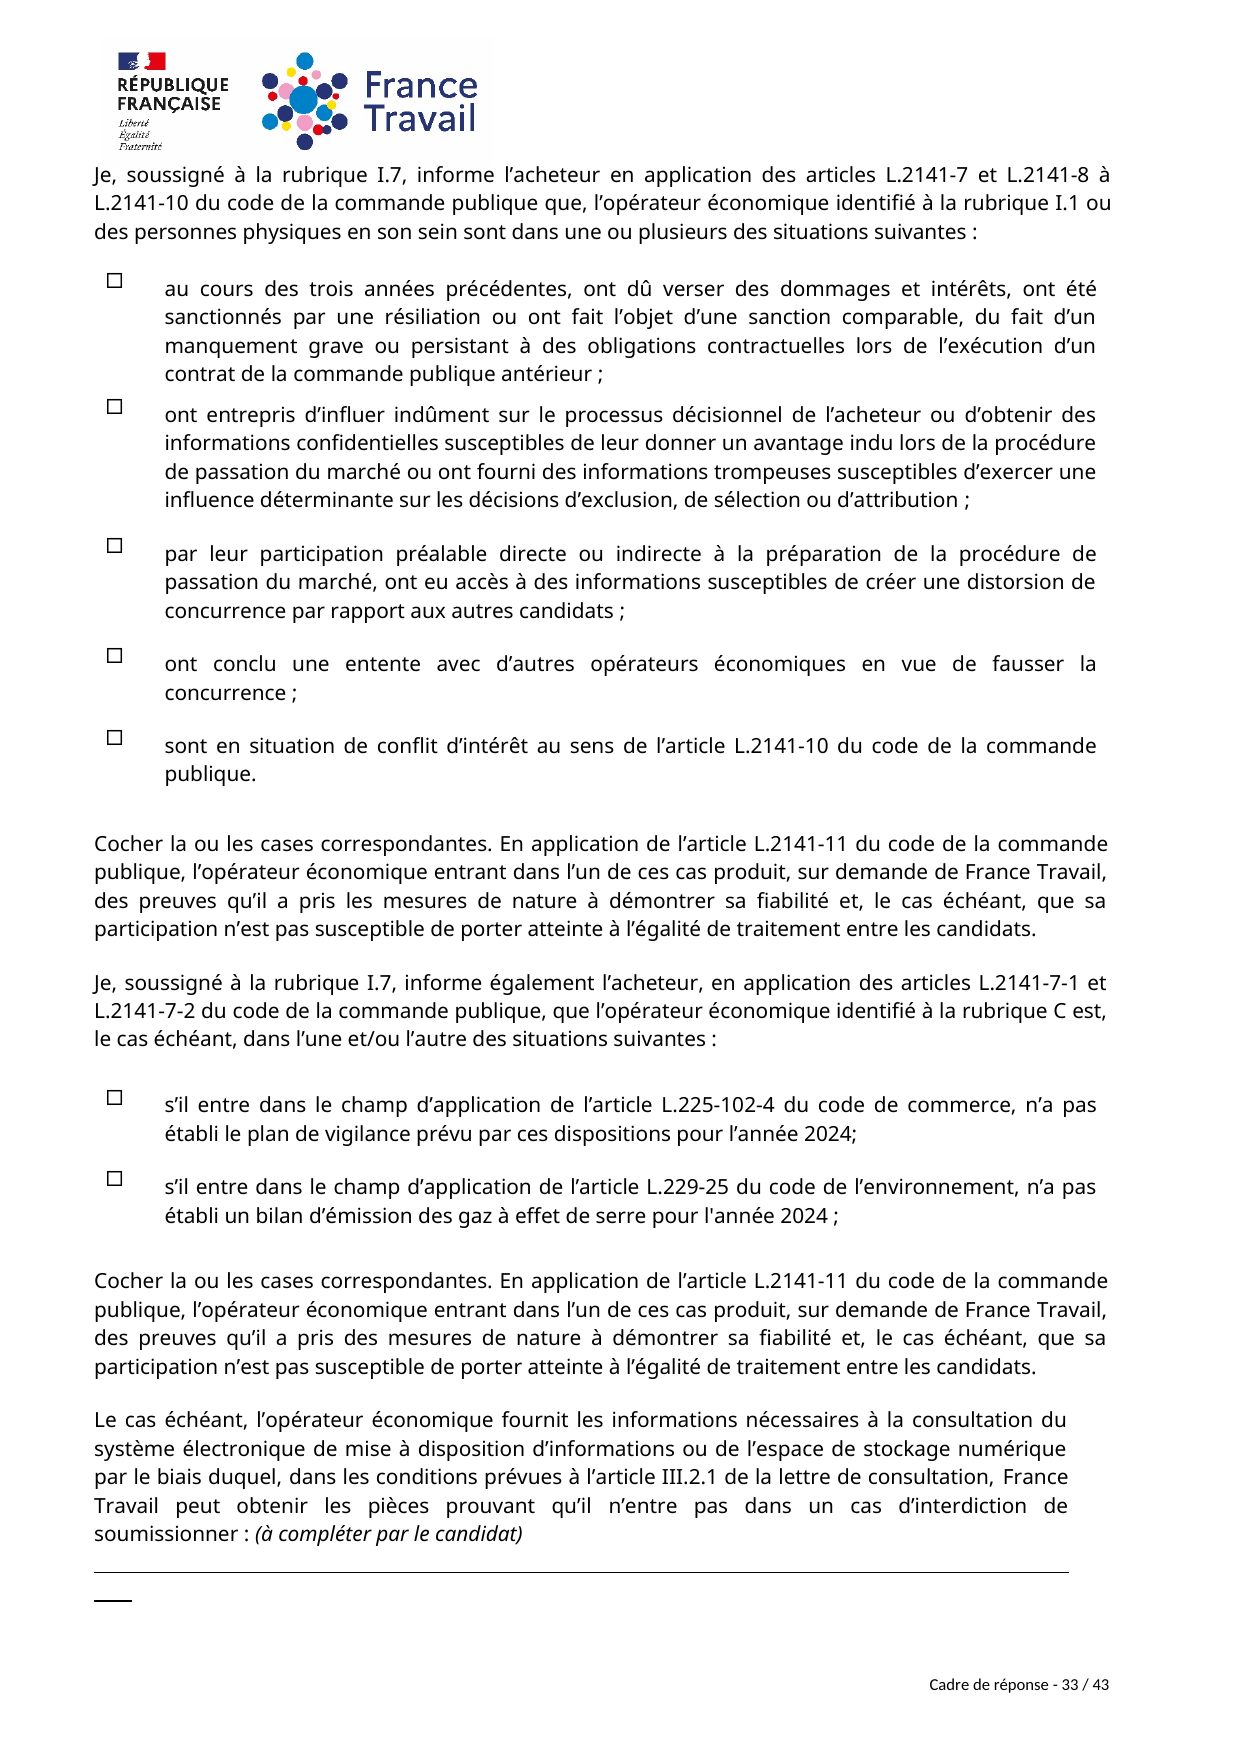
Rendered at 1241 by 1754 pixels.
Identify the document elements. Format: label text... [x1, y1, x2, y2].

table_cell par leur participation préalable directe ou indirecte à la préparation de la procédure de passation du marché, ont eu accès à des informations susceptibles de créer une distorsion de concurrence par rapport aux autres candidats ; [149, 526, 1109, 637]
table_cell [94, 388, 149, 526]
table_cell [94, 526, 149, 637]
text Cocher la ou les cases correspondantes. En application de l’article L.2141-11 du code de la commande publique, l’opérateur économique entrant dans l’un de ces cas produit, sur demande de France Travail, des preuves qu’il a pris les mesures de nature à démontrer sa fiabilité et, le cas échéant, que sa participation n’est pas susceptible de porter atteinte à l’égalité de traitement entre les candidats. [94, 829, 1109, 943]
text Le cas échéant, l’opérateur économique fournit les informations nécessaires à la consultation du système électronique de mise à disposition d’informations ou de l’espace de stockage numérique par le biais duquel, dans les conditions prévues à l’article III.2.1 de la lettre de consultation, France Travail peut obtenir les pièces prouvant qu’il n’entre pas dans un cas d’interdiction de soumissionner : (à compléter par le candidat) [94, 1405, 1068, 1548]
table_cell [94, 719, 149, 800]
table_header au cours des trois années précédentes, ont dû verser des dommages et intérêts, ont été sanctionnés par une résiliation ou ont fait l’objet d’une sanction comparable, du fait d’un manquement grave ou persistant à des obligations contractuelles lors de l’exécution d’un contrat de la commande publique antérieur ; [149, 274, 1109, 388]
table_cell ont conclu une entente avec d’autres opérateurs économiques en vue de fausser la concurrence ; [149, 637, 1109, 718]
table_cell sont en situation de conflit d’intérêt au sens de l’article L.2141-10 du code de la commande publique. [149, 719, 1109, 800]
table_cell s’il entre dans le champ d’application de l’article L.229-25 du code de l’environnement, n’a pas établi un bilan d’émission des gaz à effet de serre pour l'année 2024 ; [149, 1160, 1109, 1242]
picture [101, 36, 494, 160]
table_header [94, 1078, 149, 1160]
table_cell [94, 637, 149, 718]
table_header s’il entre dans le champ d’application de l’article L.225-102-4 du code de commerce, n’a pas établi le plan de vigilance prévu par ces dispositions pour l’année 2024; [149, 1078, 1109, 1160]
text Cocher la ou les cases correspondantes. En application de l’article L.2141-11 du code de la commande publique, l’opérateur économique entrant dans l’un de ces cas produit, sur demande de France Travail, des preuves qu’il a pris des mesures de nature à démontrer sa fiabilité et, le cas échéant, que sa participation n’est pas susceptible de porter atteinte à l’égalité de traitement entre les candidats. [94, 1267, 1109, 1380]
text Je, soussigné à la rubrique I.7, informe l’acheteur en application des articles L.2141-7 et L.2141-8 à L.2141-10 du code de la commande publique que, l’opérateur économique identifié à la rubrique I.1 ou des personnes physiques en son sein sont dans une ou plusieurs des situations suivantes : [94, 160, 1113, 245]
table_header [94, 274, 149, 388]
table_cell ont entrepris d’influer indûment sur le processus décisionnel de l’acheteur ou d’obtenir des informations confidentielles susceptibles de leur donner un avantage indu lors de la procédure de passation du marché ou ont fourni des informations trompeuses susceptibles d’exercer une influence déterminante sur les décisions d’exclusion, de sélection ou d’attribution ; [149, 388, 1109, 526]
table_cell [94, 1160, 149, 1242]
text Je, soussigné à la rubrique I.7, informe également l’acheteur, en application des articles L.2141-7-1 et L.2141-7-2 du code de la commande publique, que l’opérateur économique identifié à la rubrique C est, le cas échéant, dans l’une et/ou l’autre des situations suivantes : [94, 968, 1109, 1053]
